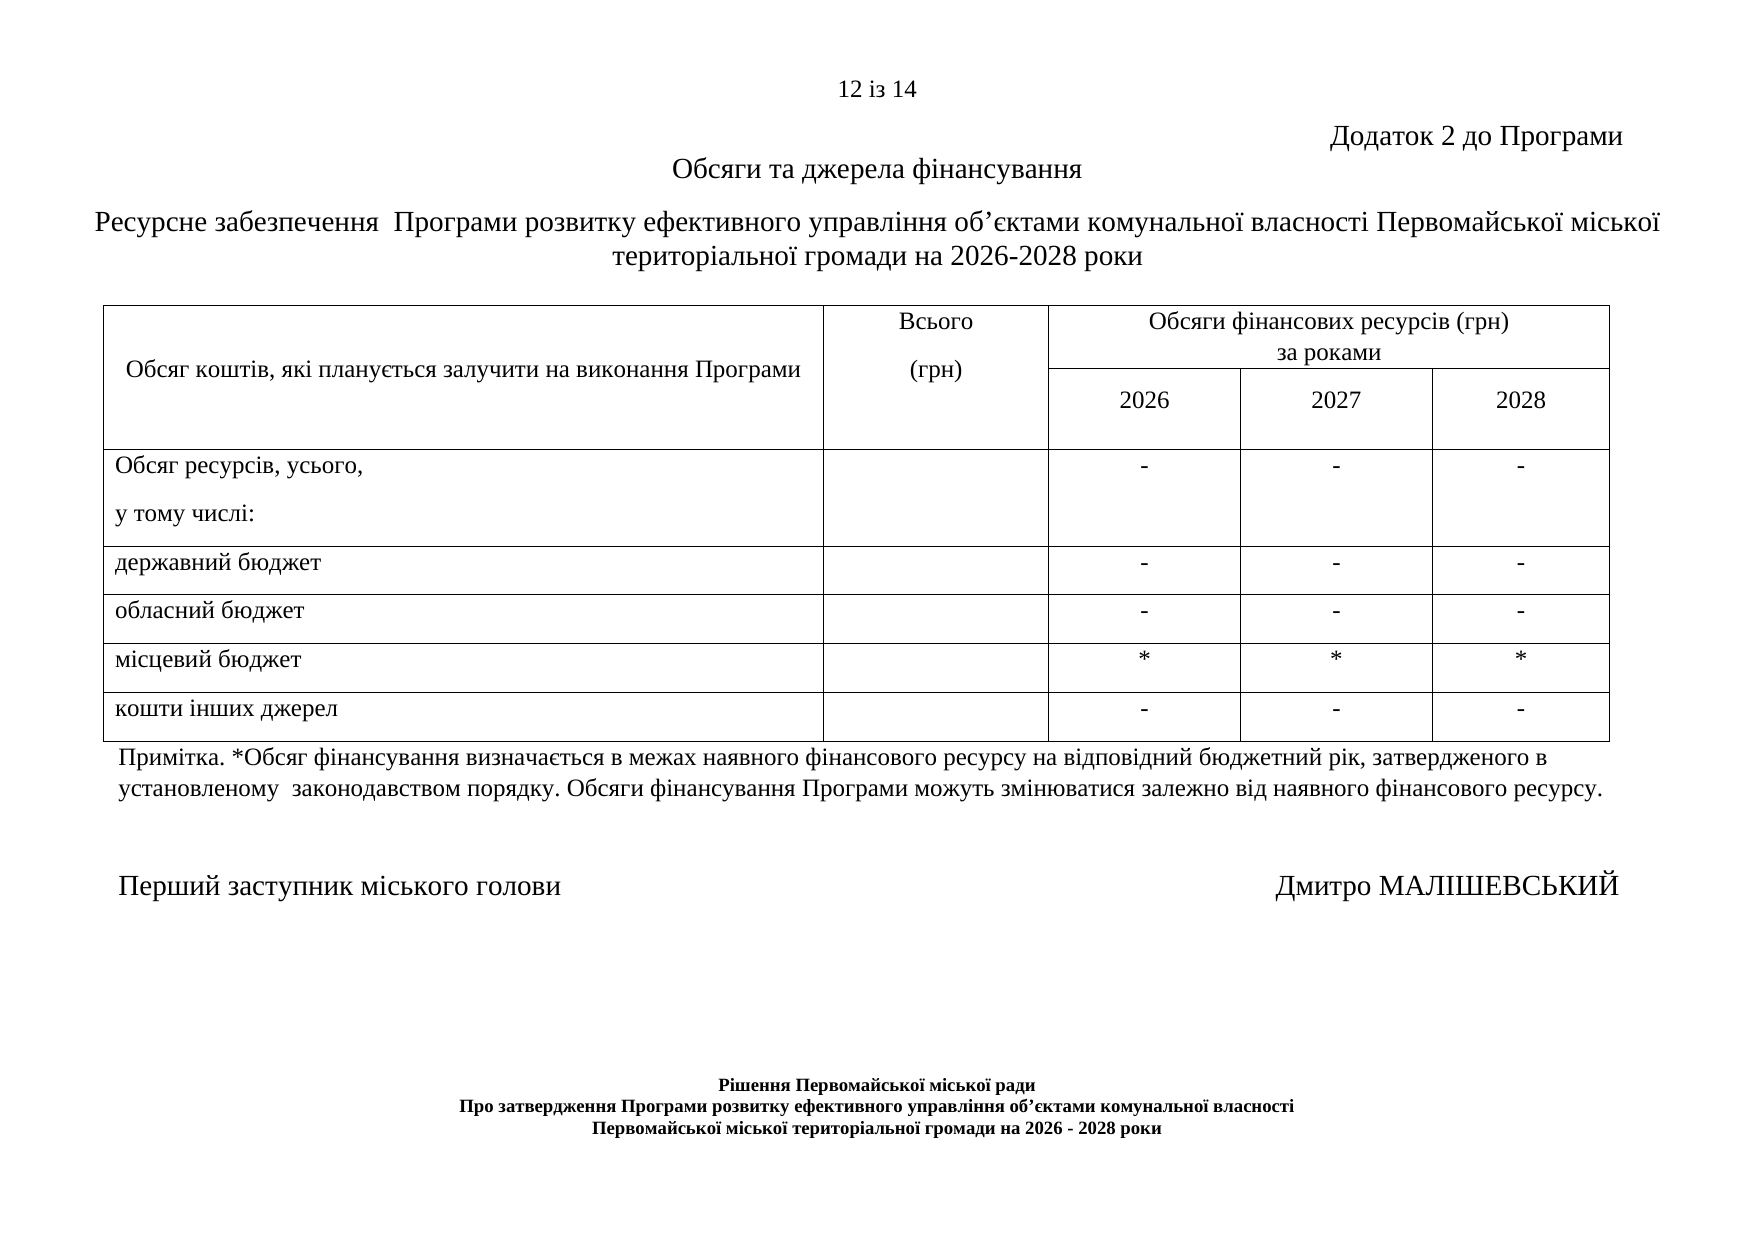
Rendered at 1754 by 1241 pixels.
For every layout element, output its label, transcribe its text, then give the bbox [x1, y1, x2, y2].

subtitle Перший заступник міського голови Дмитро МАЛІШЕВСЬКИЙ [59, 868, 1698, 902]
table_cell - [1049, 450, 1240, 546]
table_cell [824, 693, 1048, 741]
table_cell - [1049, 595, 1240, 643]
table_cell * [1433, 644, 1609, 692]
table_cell кошти інших джерел [104, 693, 823, 741]
text Обсяги та джерела фінансування [59, 152, 1695, 185]
table_cell місцевий бюджет [104, 644, 823, 692]
table_cell [824, 547, 1048, 594]
table_cell * [1241, 644, 1432, 692]
table_cell - [1241, 547, 1432, 594]
table_cell - [1241, 595, 1432, 643]
table_cell 2028 [1433, 369, 1609, 449]
subtitle Ресурсне забезпечення Програми розвитку ефективного управління об’єктами комунальної власності Первомайської міської територіальної громади на 2026-2028 роки [59, 204, 1696, 272]
table_cell 2027 [1241, 369, 1432, 449]
table_cell - [1049, 693, 1240, 741]
table_cell * [1049, 644, 1240, 692]
table_cell - [1433, 450, 1609, 546]
table_cell - [1049, 547, 1240, 594]
table_cell [824, 450, 1048, 546]
table_cell Обсяг ресурсів, усього, у тому числі: [104, 450, 823, 546]
table_cell - [1433, 595, 1609, 643]
text Примітка. *Обсяг фінансування визначається в межах наявного фінансового ресурсу на відповідний бюджетний рік, затвердженого в установленому законодавством порядку. Обсяги фінансування Програми можуть змінюватися залежно від наявного фінансового ресурсу. [118, 742, 1695, 801]
table_cell - [1241, 693, 1432, 741]
table_cell державний бюджет [104, 547, 823, 594]
table_cell 2026 [1049, 369, 1240, 449]
subtitle Додаток 2 до Програми [1329, 118, 1698, 152]
table_cell - [1241, 450, 1432, 546]
table_cell [824, 644, 1048, 692]
table_cell обласний бюджет [104, 595, 823, 643]
table_header Обсяги фінансових ресурсів (грн) за роками [1049, 306, 1609, 368]
table_cell - [1433, 693, 1609, 741]
table_header Обсяг коштів, які планується залучити на виконання Програми [104, 306, 823, 449]
table_header Всього (грн) [824, 306, 1048, 449]
table_cell - [1433, 547, 1609, 594]
table_cell [824, 595, 1048, 643]
